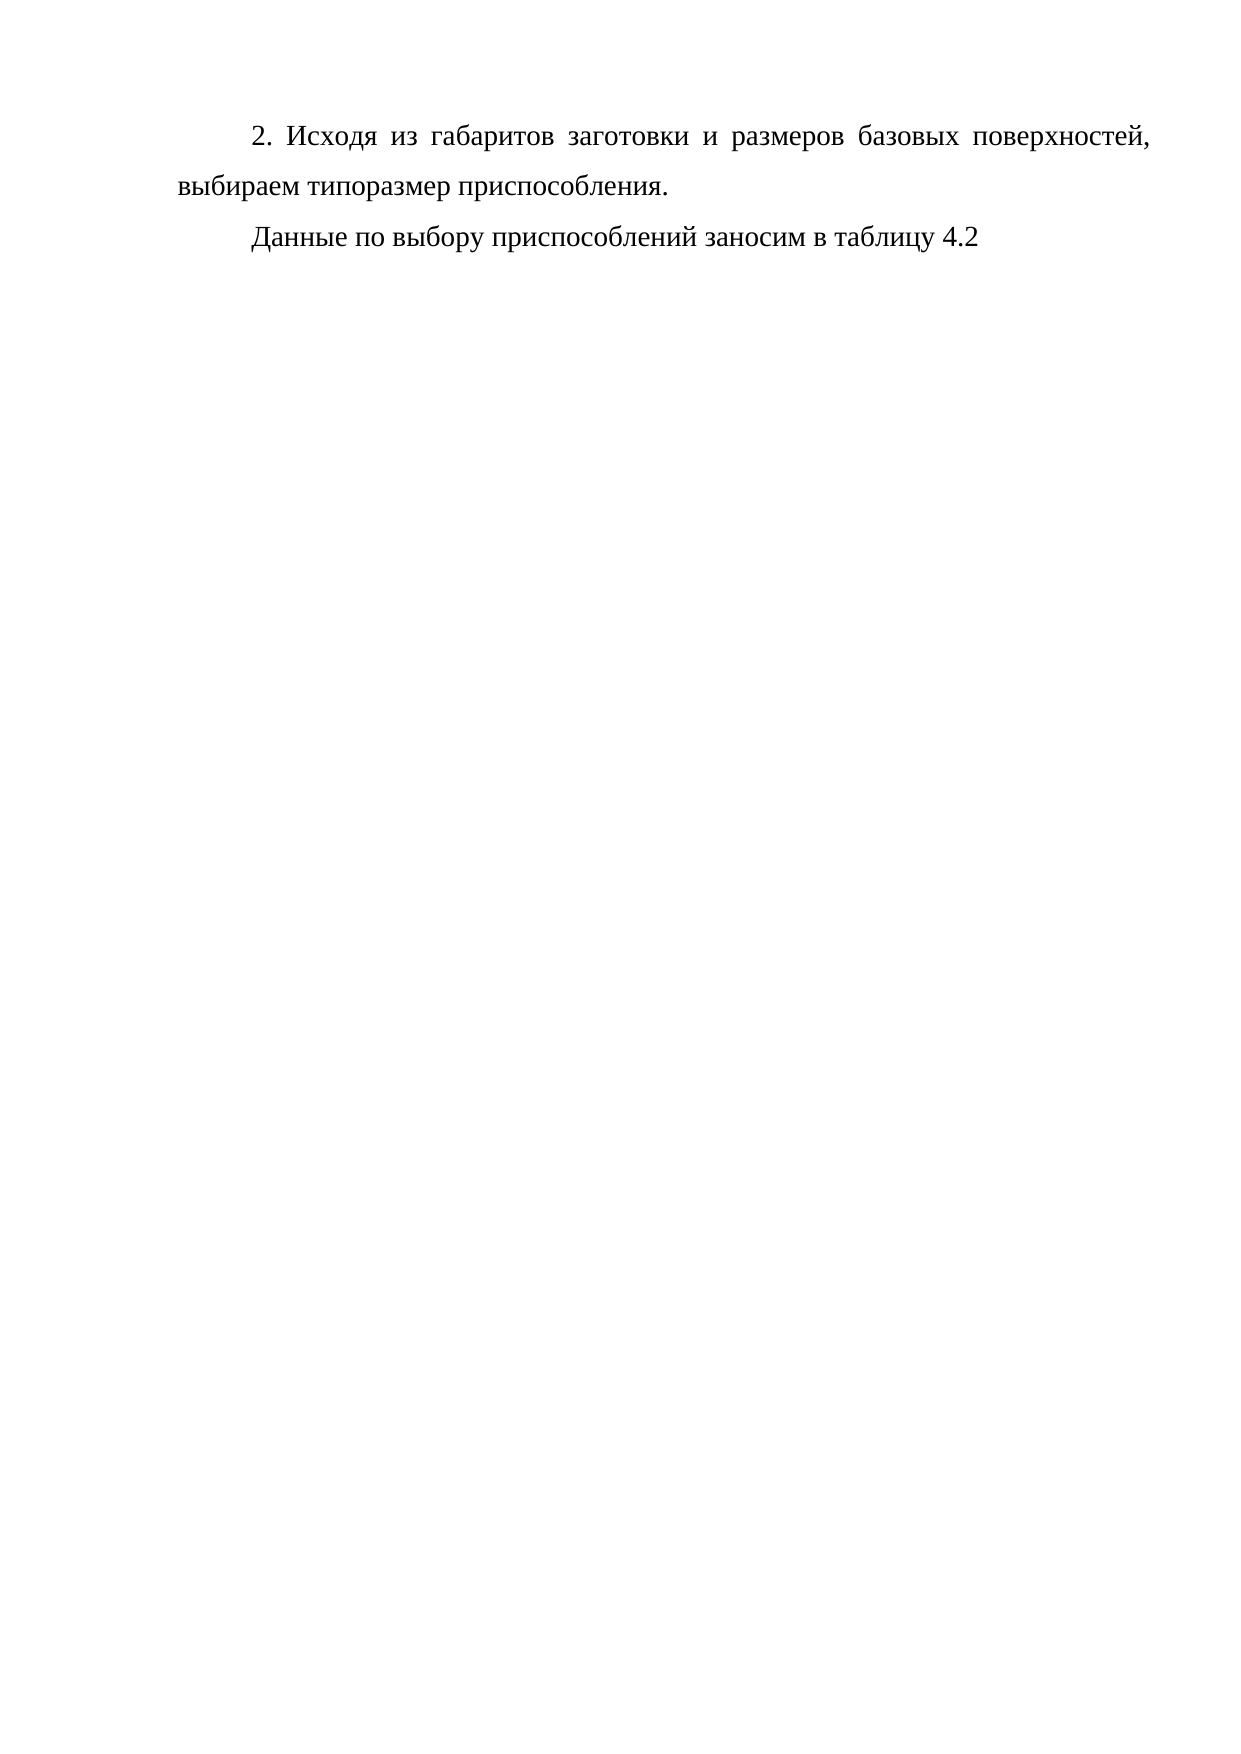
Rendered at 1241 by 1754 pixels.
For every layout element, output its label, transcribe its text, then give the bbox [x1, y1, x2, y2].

text 2. Исходя из габаритов заготовки и размеров базовых поверхностей, выбираем типоразмер приспособления. [177, 118, 1152, 202]
text Данные по выбору приспособлений заносим в таблицу 4.2 [177, 219, 1152, 252]
